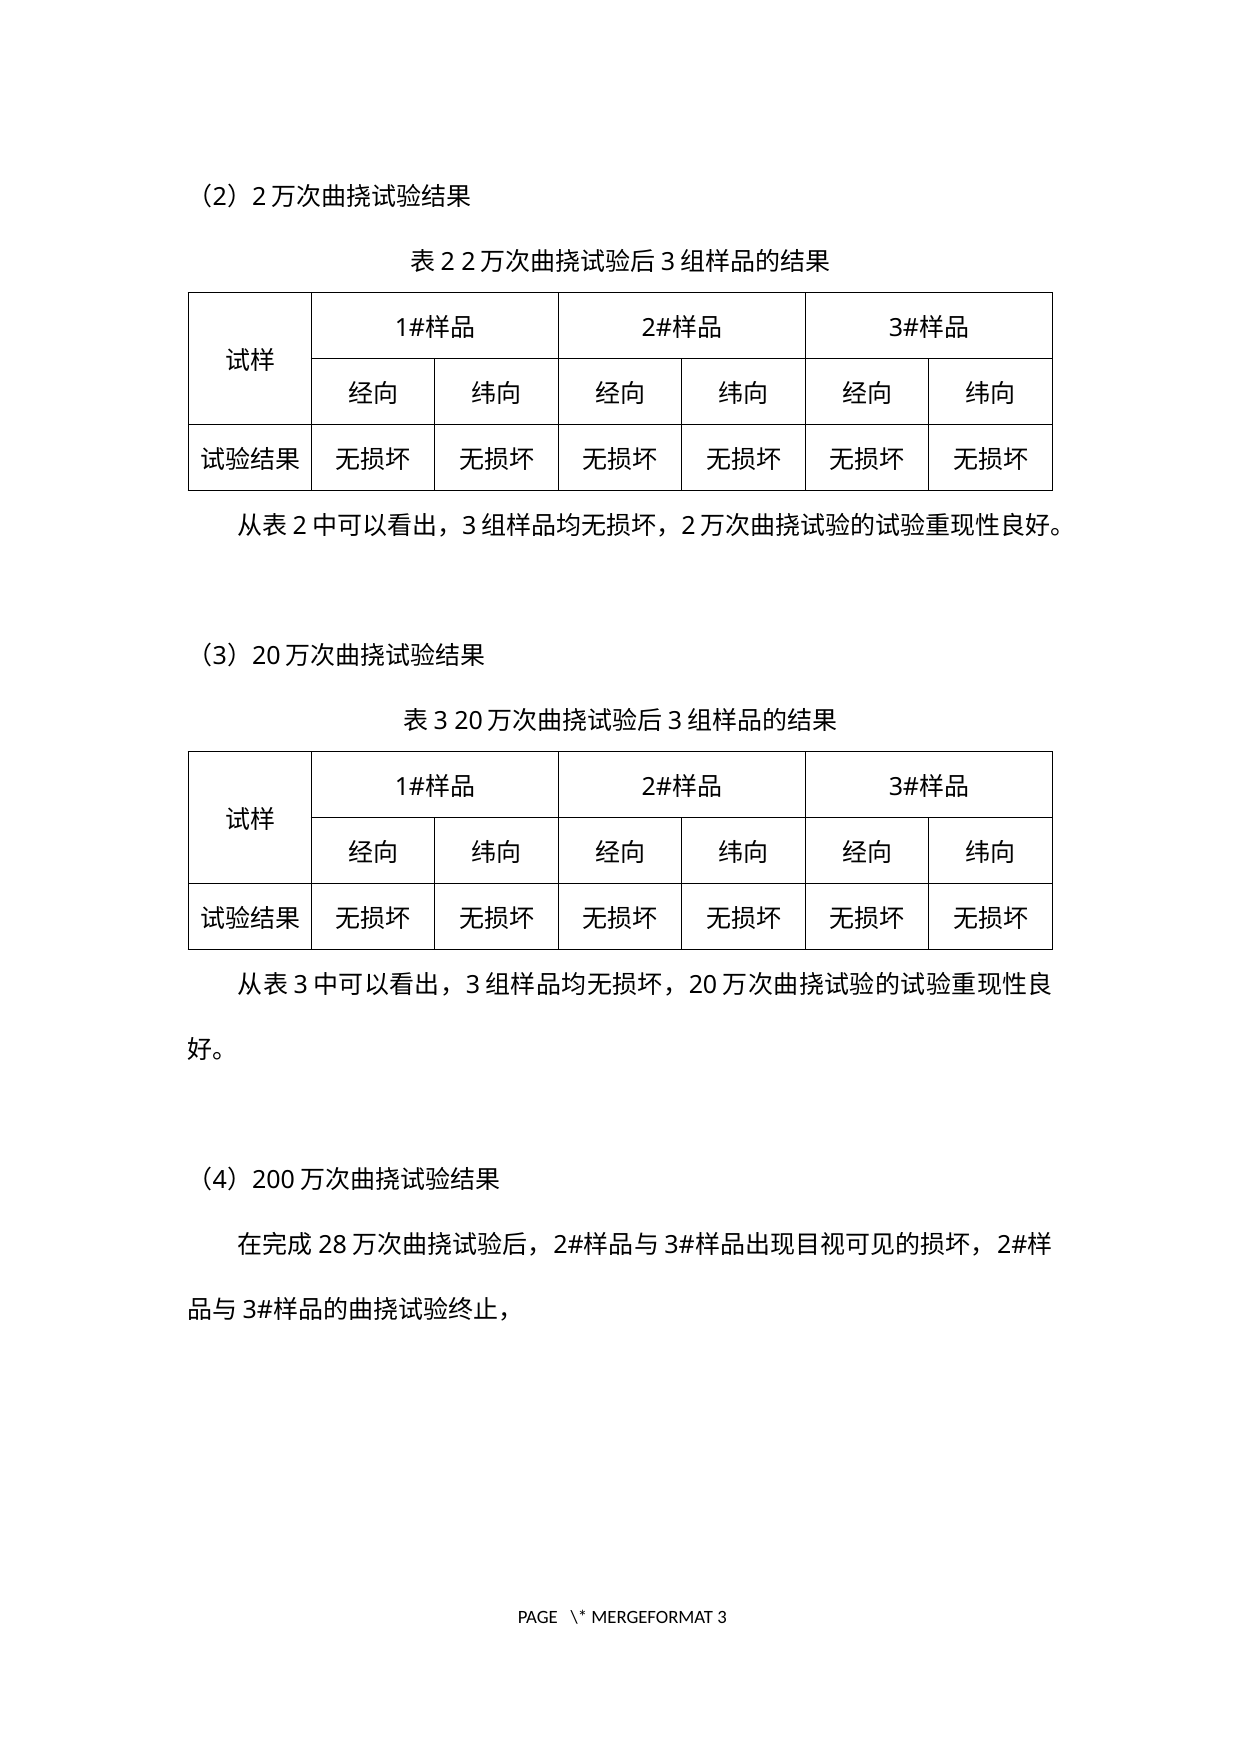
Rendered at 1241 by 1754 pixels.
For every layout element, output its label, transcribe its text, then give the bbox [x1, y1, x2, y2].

table_cell 纬向 [435, 359, 558, 424]
table_cell 无损坏 [312, 425, 434, 490]
table_header 1#样品 [312, 293, 558, 358]
table_cell 纬向 [682, 359, 805, 424]
table_cell 无损坏 [682, 425, 805, 490]
table_cell 试验结果 [189, 425, 311, 490]
table_cell 无损坏 [559, 884, 681, 949]
text 从表2中可以看出，3组样品均无损坏，2万次曲挠试验的试验重现性良好。 [187, 491, 1053, 556]
table_cell 经向 [312, 359, 434, 424]
table_cell 无损坏 [435, 425, 558, 490]
text 从表3中可以看出，3组样品均无损坏，20万次曲挠试验的试验重现性良好。 [187, 950, 1053, 1080]
table_cell 无损坏 [435, 884, 558, 949]
table_cell 经向 [559, 818, 681, 883]
table_cell 纬向 [435, 818, 558, 883]
text 表3 20万次曲挠试验后3组样品的结果 [187, 686, 1053, 751]
table_cell 纬向 [929, 818, 1052, 883]
table_cell 无损坏 [806, 425, 928, 490]
table_cell 经向 [312, 818, 434, 883]
text 表2 2万次曲挠试验后3组样品的结果 [187, 227, 1053, 292]
table_header 试样 [189, 752, 311, 883]
table_cell 纬向 [682, 818, 805, 883]
table_cell 试验结果 [189, 884, 311, 949]
table_cell 经向 [806, 359, 928, 424]
table_cell 经向 [559, 359, 681, 424]
table_header 3#样品 [806, 293, 1052, 358]
table_cell 无损坏 [682, 884, 805, 949]
text （3）20万次曲挠试验结果 [187, 621, 1053, 686]
table_header 3#样品 [806, 752, 1052, 817]
text （4）200万次曲挠试验结果 [187, 1145, 1053, 1210]
table_cell 无损坏 [806, 884, 928, 949]
table_header 2#样品 [559, 293, 805, 358]
table_cell 纬向 [929, 359, 1052, 424]
table_cell 无损坏 [559, 425, 681, 490]
table_cell 无损坏 [929, 884, 1052, 949]
table_header 2#样品 [559, 752, 805, 817]
table_header 试样 [189, 293, 311, 424]
table_cell 无损坏 [929, 425, 1052, 490]
table_cell 经向 [806, 818, 928, 883]
table_header 1#样品 [312, 752, 558, 817]
text 在完成28万次曲挠试验后，2#样品与3#样品出现目视可见的损坏，2#样品与3#样品的曲挠试验终止， [187, 1210, 1053, 1340]
table_cell 无损坏 [312, 884, 434, 949]
text （2）2万次曲挠试验结果 [187, 162, 1053, 227]
